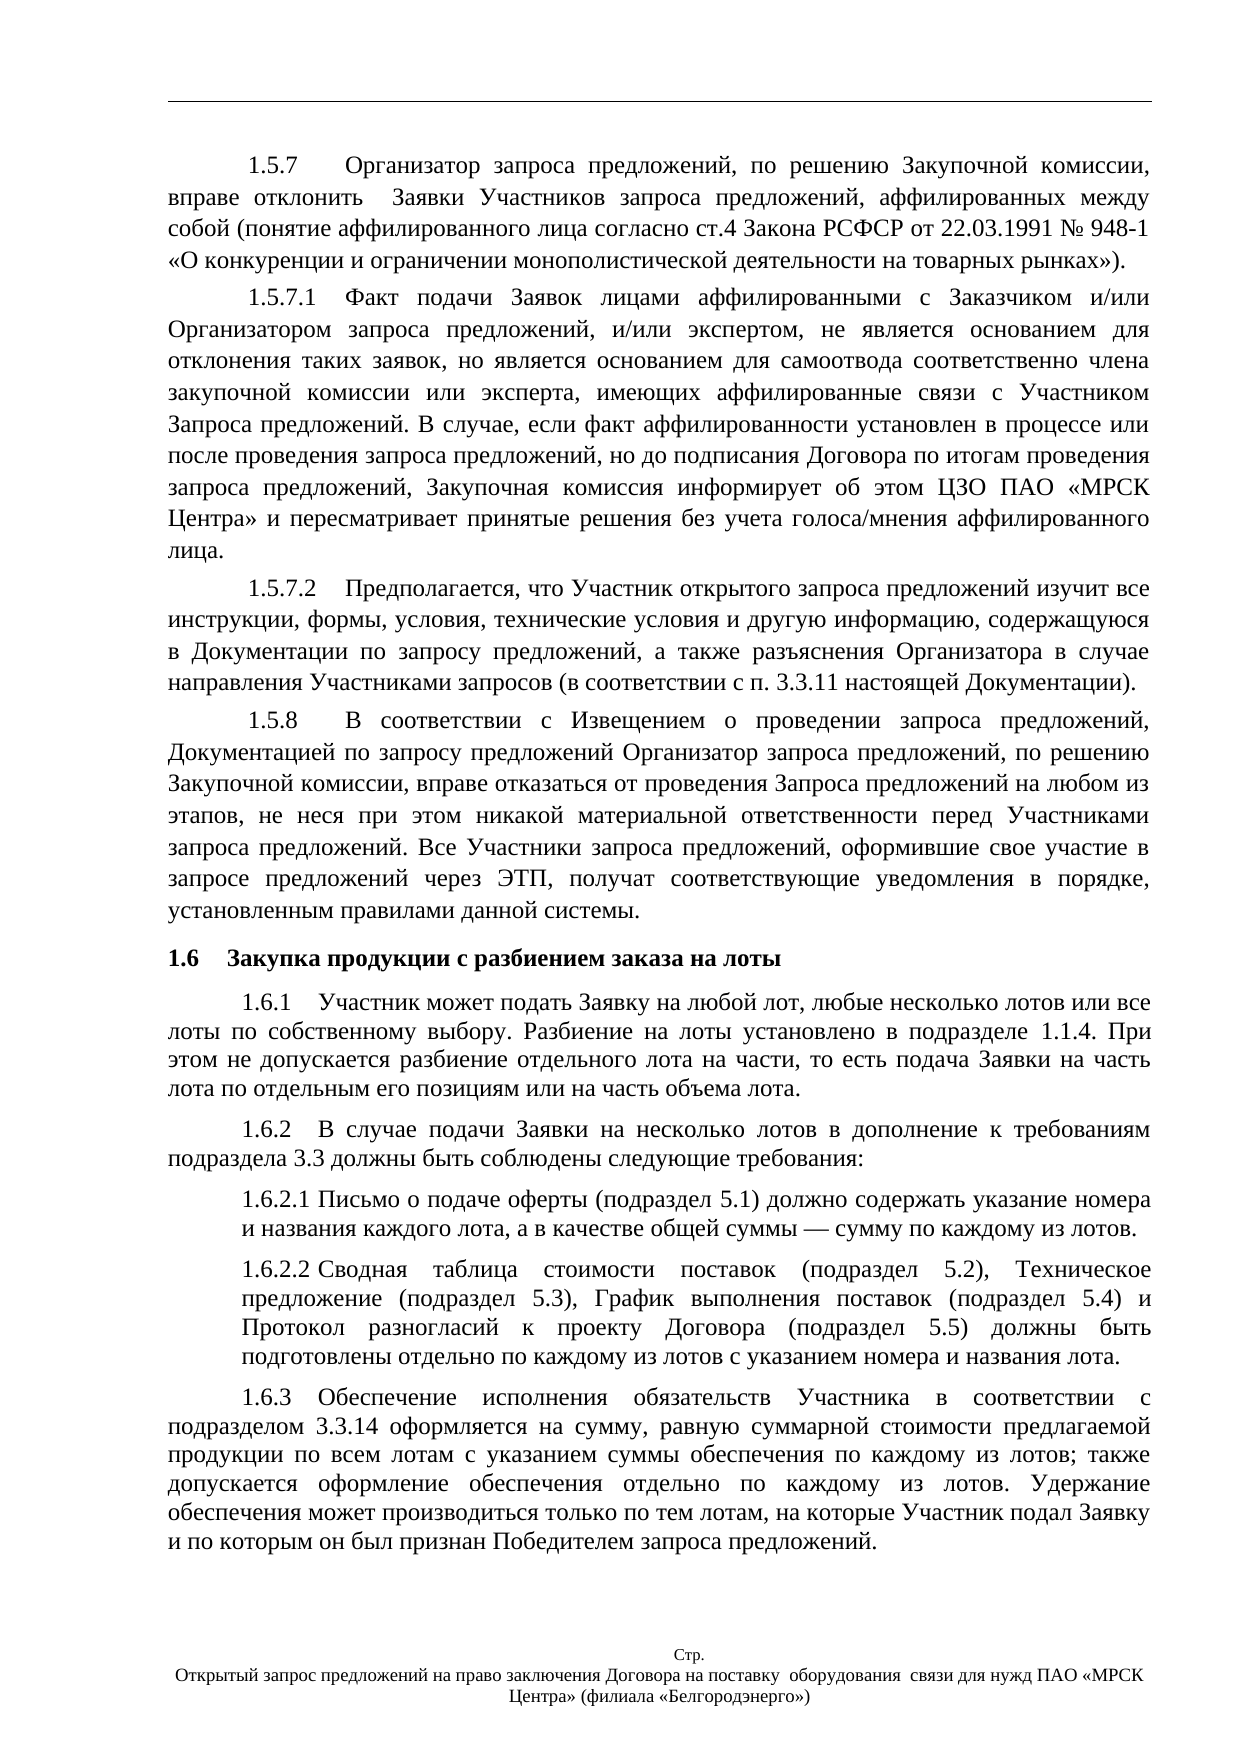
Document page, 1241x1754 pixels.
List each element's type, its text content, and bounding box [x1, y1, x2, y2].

subtitle Закупка продукции с разбиением заказа на лоты [168, 943, 1152, 972]
list Организатор запроса предложений, по решению Закупочной комиссии, вправе отклонить Заявки Участников запроса предложений, аффилированных между собой (понятие аффилированного лица согласно ст.4 Закона РСФСР от 22.03.1991 № 948-1 «О конкуренции и ограничении монополистической деятельности на товарных рынках»). [168, 150, 1150, 273]
list В соответствии с Извещением о проведении запроса предложений, Документацией по запросу предложений Организатор запроса предложений, по решению Закупочной комиссии, вправе отказаться от проведения Запроса предложений на любом из этапов, не неся при этом никакой материальной ответственности перед Участниками запроса предложений. Все Участники запроса предложений, оформившие свое участие в запросе предложений через ЭТП, получат соответствующие уведомления в порядке, установленным правилами данной системы. [168, 705, 1150, 923]
list Факт подачи Заявок лицами аффилированными с Заказчиком и/или Организатором запроса предложений, и/или экспертом, не является основанием для отклонения таких заявок, но является основанием для самоотвода соответственно члена закупочной комиссии или эксперта, имеющих аффилированные связи с Участником Запроса предложений. В случае, если факт аффилированности установлен в процессе или после проведения запроса предложений, но до подписания Договора по итогам проведения запроса предложений, Закупочная комиссия информирует об этом ЦЗО ПАО «МРСК Центра» и пересматривает принятые решения без учета голоса/мнения аффилированного лица. [168, 282, 1150, 564]
